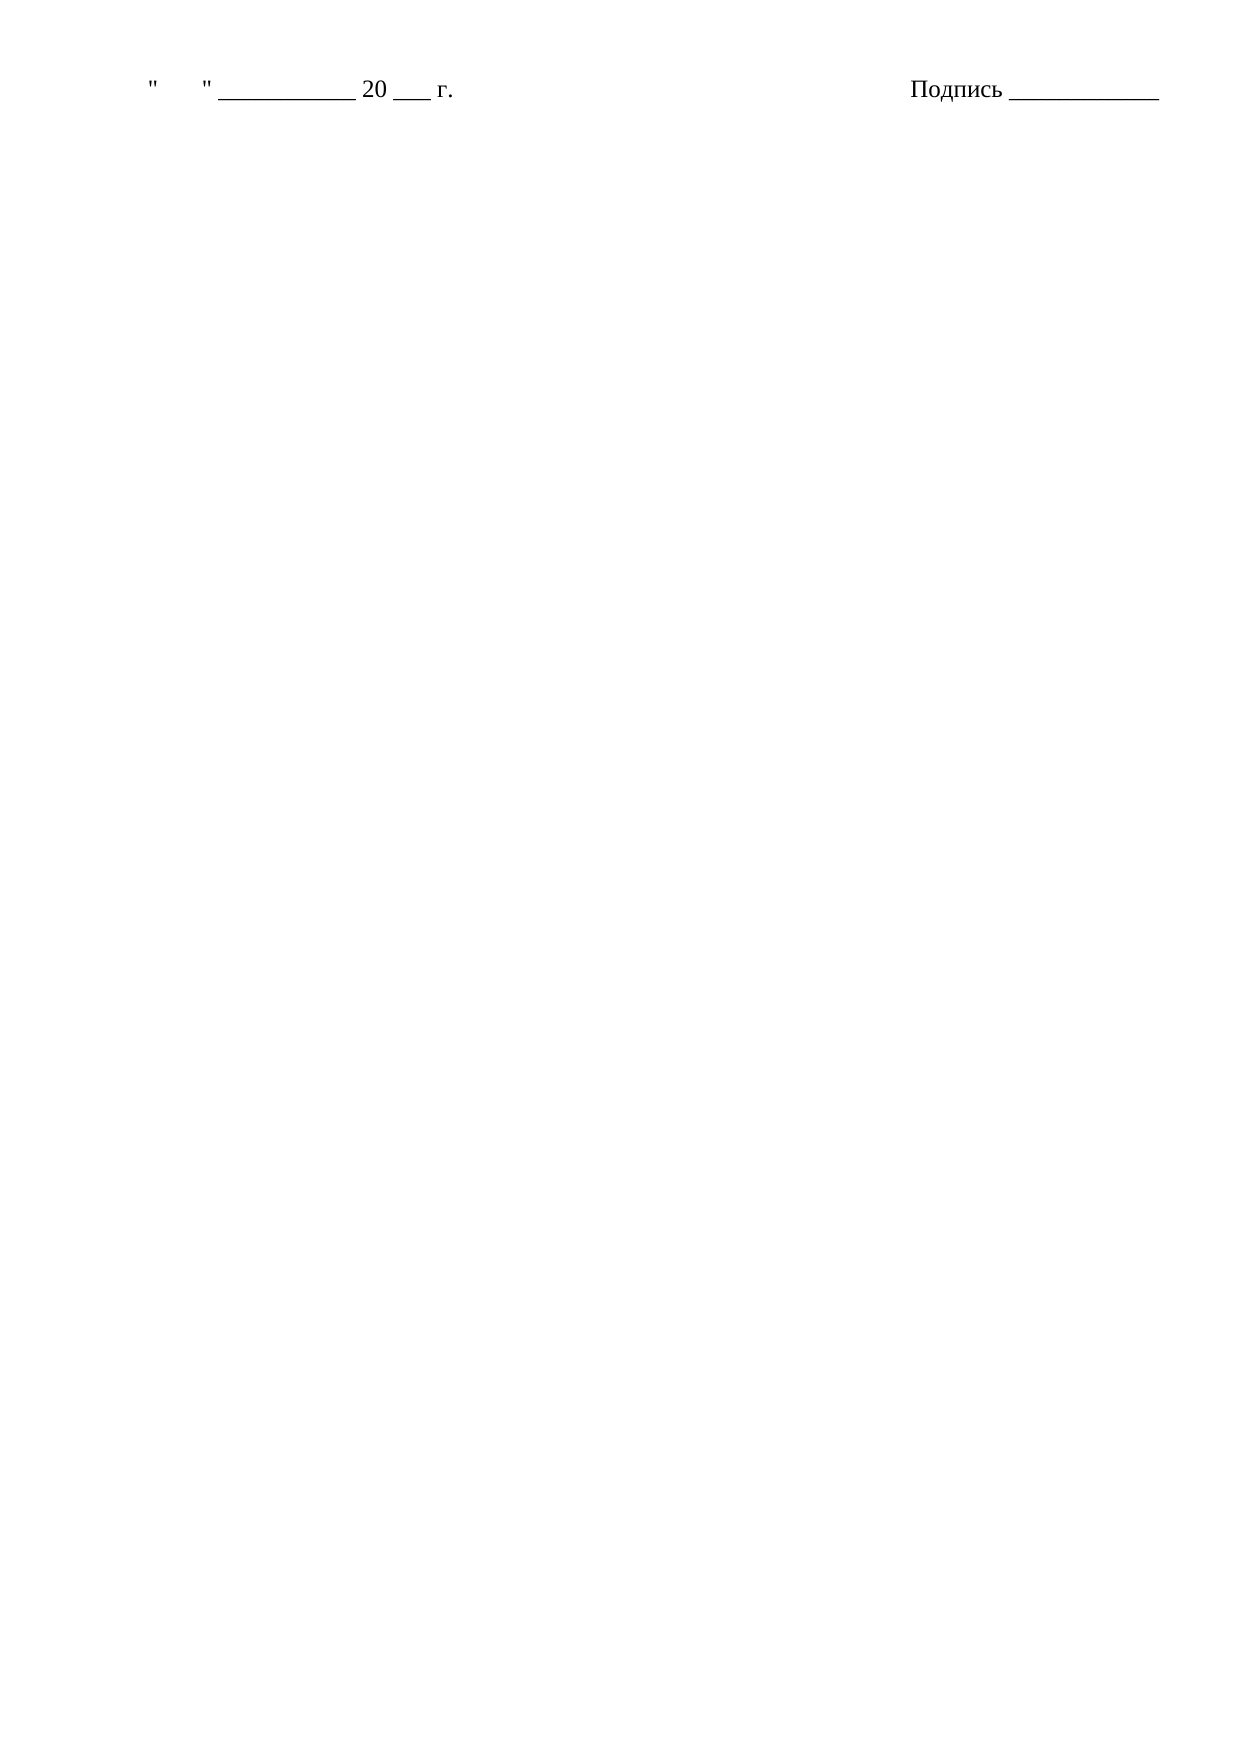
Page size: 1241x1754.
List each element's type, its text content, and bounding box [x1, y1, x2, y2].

text " " ___________ 20 ___ г. Подпись ____________ [148, 74, 1181, 103]
